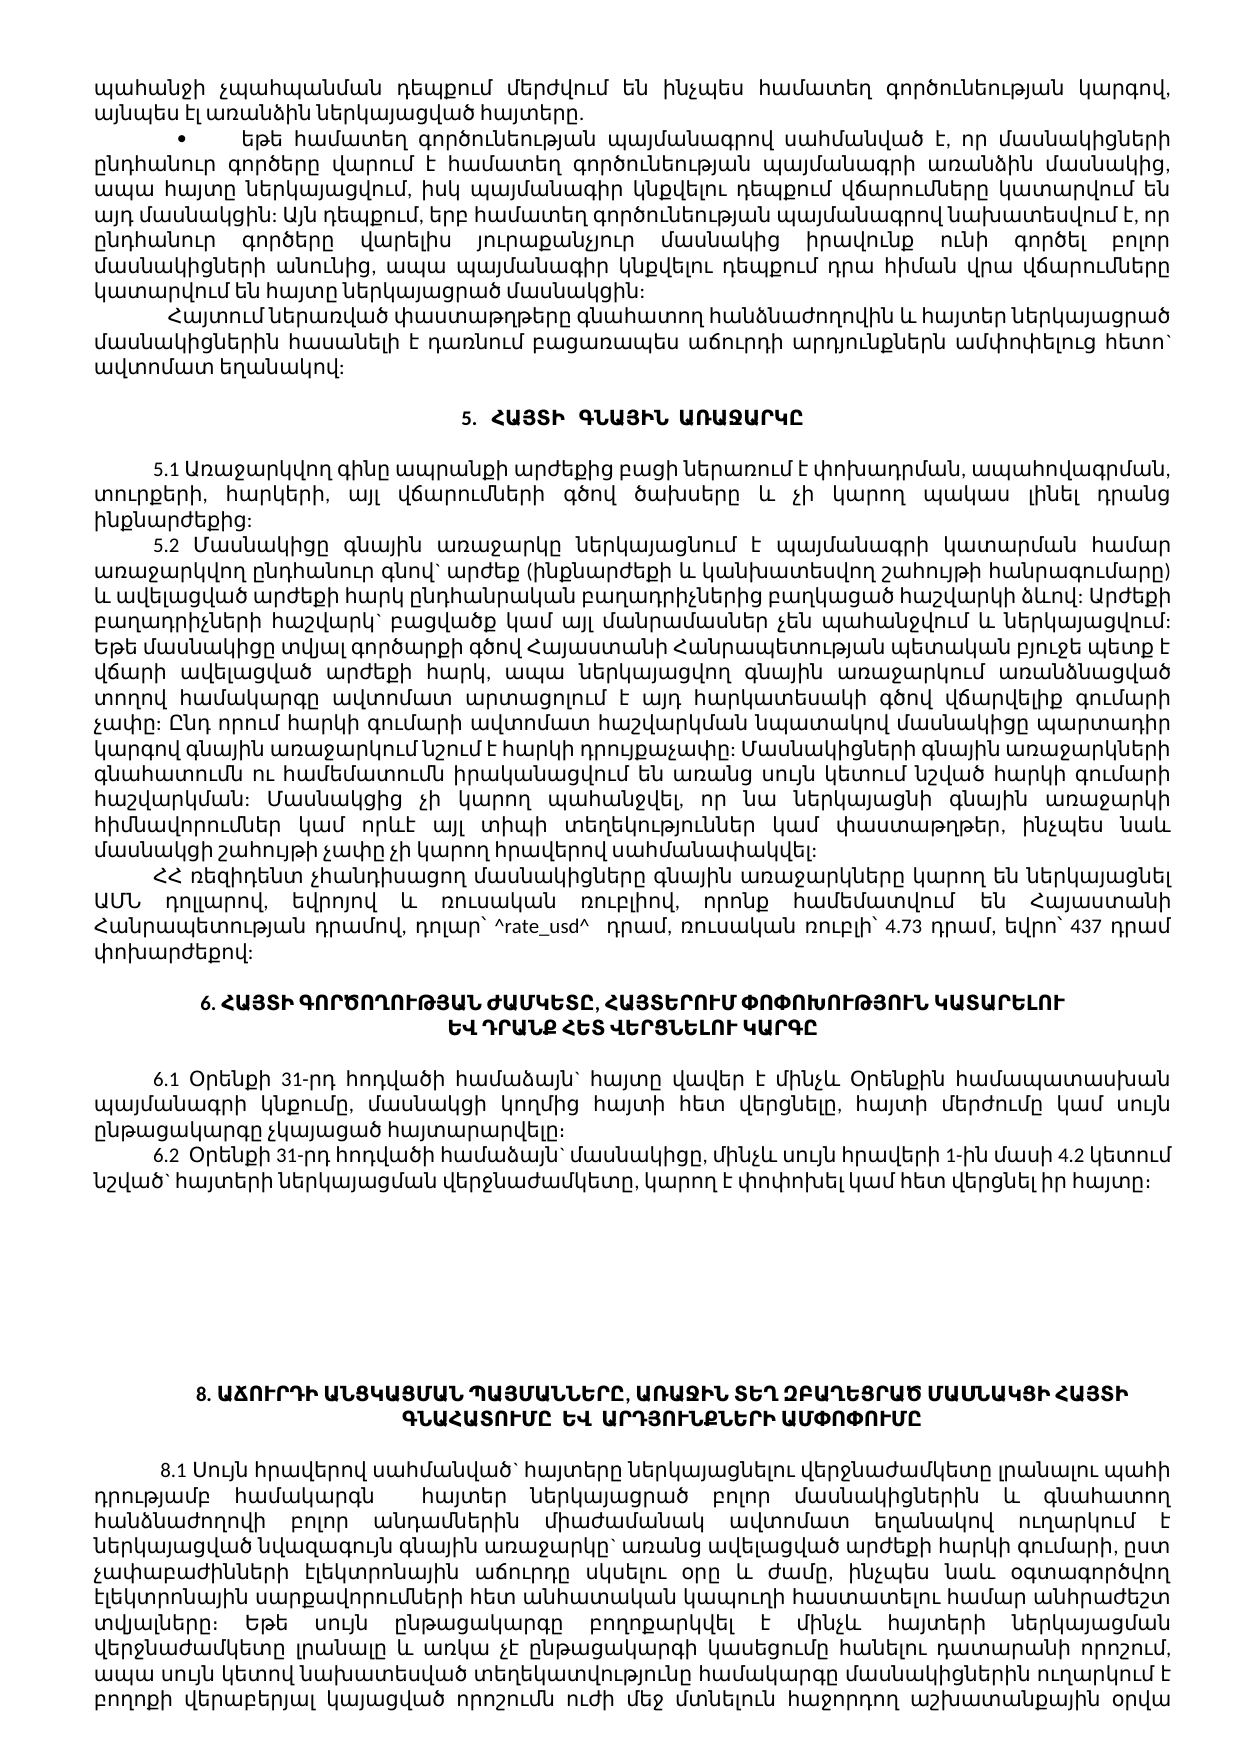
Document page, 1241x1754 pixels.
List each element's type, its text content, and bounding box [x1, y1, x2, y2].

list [94, 75, 1171, 126]
text ԵՎ ԴՐԱՆՔ ՀԵՏ ՎԵՐՑՆԵԼՈՒ ԿԱՐԳԸ [94, 1015, 1171, 1041]
text 6. ՀԱՅՏԻ ԳՈՐԾՈՂՈՒԹՅԱՆ ԺԱՄԿԵՏԸ, ՀԱՅՏԵՐՈՒՄ ՓՈՓՈԽՈՒԹՅՈՒՆ ԿԱՏԱՐԵԼՈՒ [94, 990, 1171, 1015]
text 8. ԱՃՈՒՐԴԻ ԱՆՑԿԱՑՄԱՆ ՊԱՅՄԱՆՆԵՐԸ, ԱՌԱՋԻՆ ՏԵՂ ԶԲԱՂԵՑՐԱԾ ՄԱՍՆԱԿՑԻ ՀԱՅՏԻ [94, 1381, 1171, 1407]
text ՀՀ ռեզիդենտ չհանդիսացող մասնակիցները գնային առաջարկները կարող են ներկայացնել ԱՄՆ դոլլարով, եվրոյով և ռուսական ռուբլիով, որոնք համեմատվում են Հայաստանի Հանրապետության դրամով, դոլար՝ ^rate_usd^ դրամ, ռուսական ռուբլի՝ 4.73 դրամ, եվրո՝ 437 դրամ փոխարժեքով: [94, 863, 1171, 964]
text 6.1 Օրենքի 31-րդ հոդվածի համաձայն` հայտը վավեր է մինչև Օրենքին համապատասխան պայմանագրի կնքումը, մասնակցի կողմից հայտի հետ վերցնելը, հայտի մերժումը կամ սույն ընթացակարգը չկայացած հայտարարվելը։ [94, 1066, 1171, 1142]
text 5. ՀԱՅՏԻ ԳՆԱՅԻՆ ԱՌԱՋԱՐԿԸ [94, 405, 1171, 431]
text 5.2 Մասնակիցը գնային առաջարկը ներկայացնում է պայմանագրի կատարման համար առաջարկվող ընդհանուր գնով` արժեք (ինքնարժեքի և կանխատեսվող շահույթի հանրագումարը) և ավելացված արժեքի հարկ ընդհանրական բաղադրիչներից բաղկացած հաշվարկի ձևով: Արժեքի բաղադրիչների հաշվարկ` բացվածք կամ այլ մանրամասներ չեն պահանջվում և ներկայացվում: Եթե մասնակիցը տվյալ գործարքի գծով Հայաստանի Հանրապետության պետական բյուջե պետք է վճարի ավելացված արժեքի հարկ, ապա ներկայացվող գնային առաջարկում առանձնացված տողով համակարգը ավտոմատ արտացոլում է այդ հարկատեսակի գծով վճարվելիք գումարի չափը: Ընդ որում հարկի գումարի ավտոմատ հաշվարկման նպատակով մասնակիցը պարտադիր կարգով գնային առաջարկում նշում է հարկի դրույքաչափը: Մասնակիցների գնային առաջարկների գնահատումն ու համեմատումն իրականացվում են առանց սույն կետում նշված հարկի գումարի հաշվարկման: Մասնակցից չի կարող պահանջվել, որ նա ներկայացնի գնային առաջարկի հիմնավորումներ կամ որևէ այլ տիպի տեղեկություններ կամ փաստաթղթեր, ինչպես նաև մասնակցի շահույթի չափը չի կարող հրավերով սահմանափակվել: [94, 532, 1171, 863]
list եթե համատեղ գործունեության պայմանագրով սահմանված է, որ մասնակիցների ընդհանուր գործերը վարում է համատեղ գործունեության պայմանագրի առանձին մասնակից, ապա հայտը ներկայացվում, իսկ պայմանագիր կնքվելու դեպքում վճարումները կատարվում են այդ մասնակցին: Այն դեպքում, երբ համատեղ գործունեության պայմանագրով նախատեսվում է, որ ընդհանուր գործերը վարելիս յուրաքանչյուր մասնակից իրավունք ունի գործել բոլոր մասնակիցների անունից, ապա պայմանագիր կնքվելու դեպքում դրա հիման վրա վճարումները կատարվում են հայտը ներկայացրած մասնակցին: [94, 126, 1171, 304]
text 6.2 Օրենքի 31-րդ հոդվածի համաձայն` մասնակիցը, մինչև սույն հրավերի 1-ին մասի 4.2 կետում նշված` հայտերի ներկայացման վերջնաժամկետը, կարող է փոփոխել կամ հետ վերցնել իր հայտը։ [94, 1142, 1171, 1193]
text 5.1 Առաջարկվող գինը ապրանքի արժեքից բացի ներառում է փոխադրման, ապահովագրման, տուրքերի, հարկերի, այլ վճարումների գծով ծախսերը և չի կարող պակաս լինել դրանց ինքնարժեքից: [94, 456, 1171, 532]
text ԳՆԱՀԱՏՈՒՄԸ ԵՎ ԱՐԴՅՈՒՆՔՆԵՐԻ ԱՄՓՈՓՈՒՄԸ [94, 1407, 1171, 1432]
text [94, 1457, 1171, 1712]
text Հայտում ներառված փաստաթղթերը գնահատող հանձնաժողովին և հայտեր ներկայացրած մասնակիցներին հասանելի է դառնում բացառապես աճուրդի արդյունքներն ամփոփելուց հետո` ավտոմատ եղանակով: [94, 304, 1171, 380]
